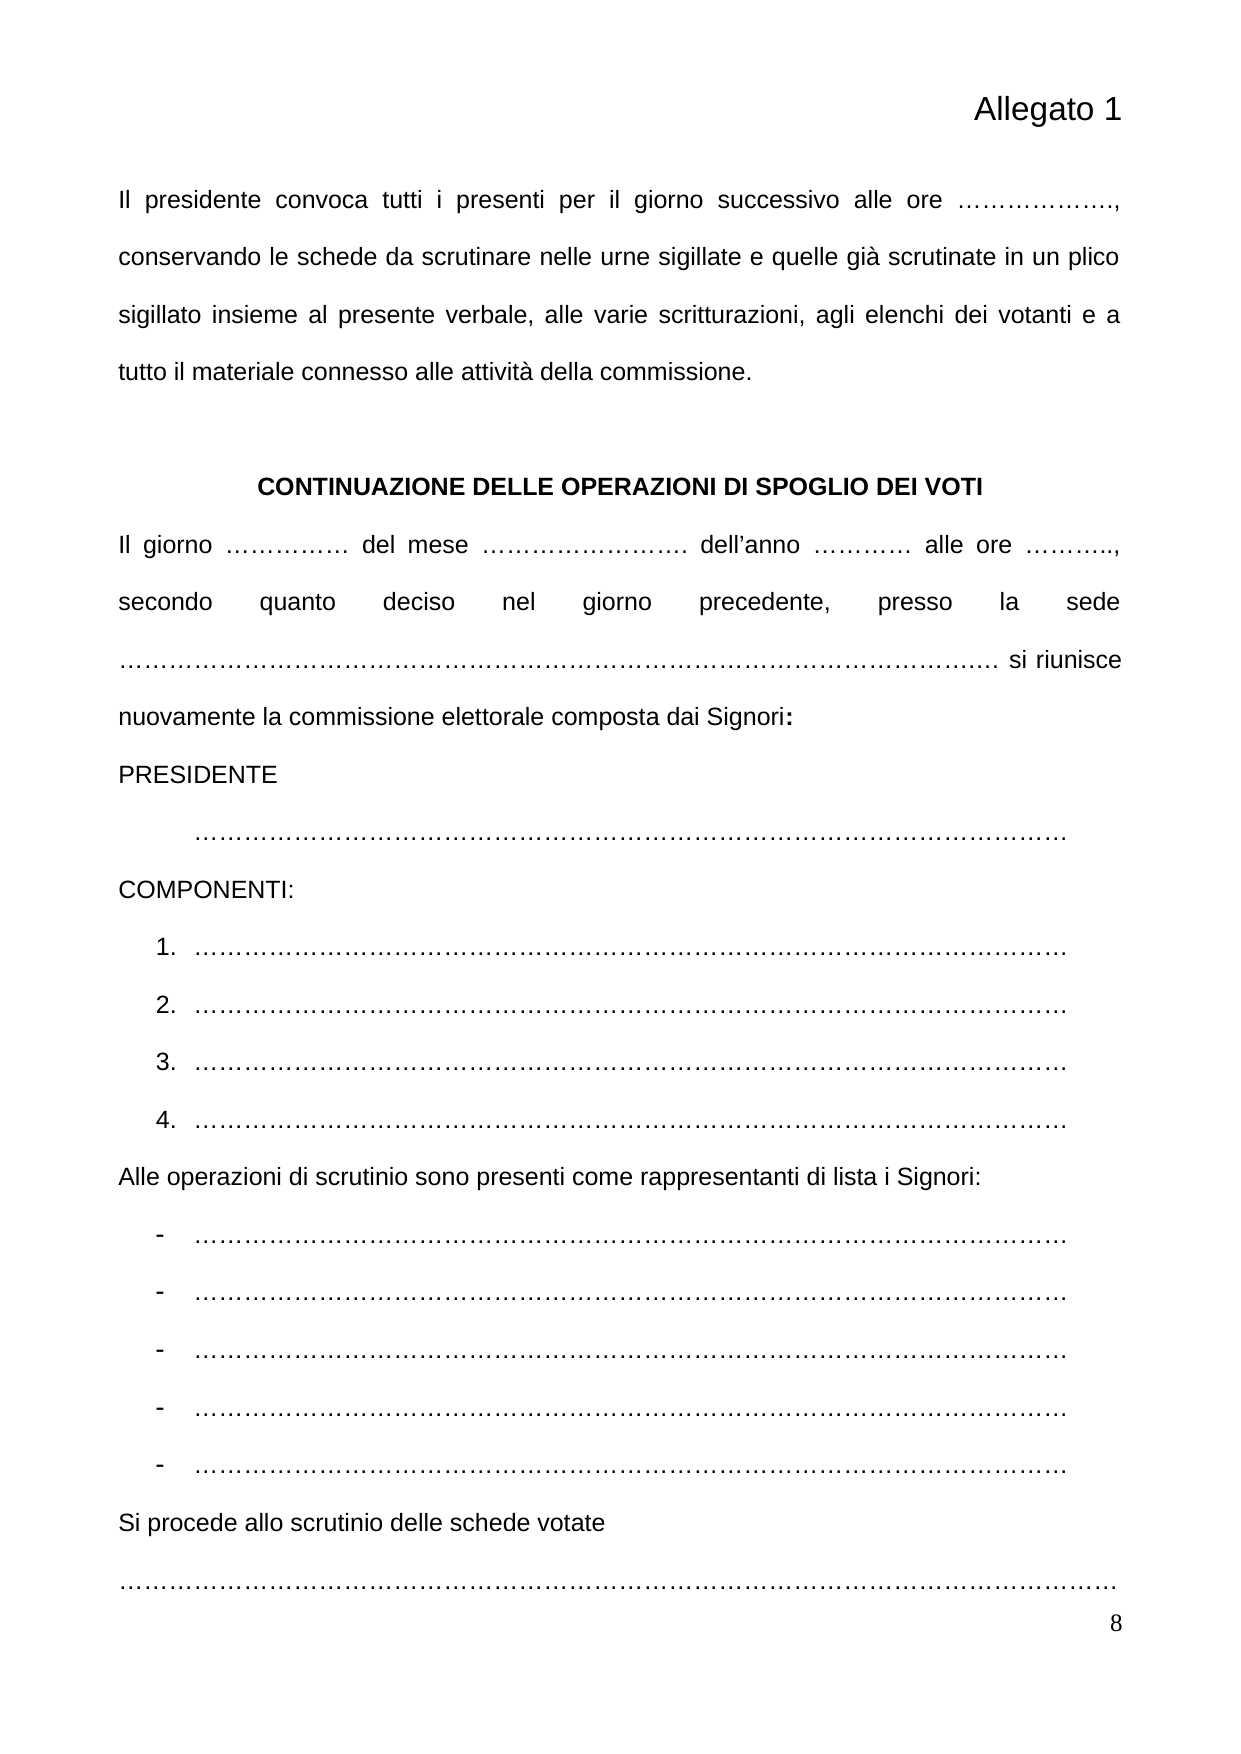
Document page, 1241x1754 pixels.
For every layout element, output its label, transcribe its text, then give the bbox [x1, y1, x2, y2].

text COMPONENTI: [118, 874, 1122, 903]
list …………………………………………………………………………………………… [156, 1335, 1122, 1364]
list …………………………………………………………………………………………… [156, 1047, 1122, 1076]
text Alle operazioni di scrutinio sono presenti come rappresentanti di lista i Signori: [118, 1162, 1122, 1191]
list …………………………………………………………………………………………… [156, 1450, 1122, 1479]
text Il giorno …………… del mese ……………………. dell’anno ………… alle ore ……….., secondo quanto deciso nel giorno precedente, presso la sede ………………………………………………………………………………………….… si riunisce nuovamente la commissione elettorale composta dai Signori: [118, 529, 1122, 731]
text …………………………………………………………………………………………… [193, 817, 1122, 846]
list …………………………………………………………………………………………… [156, 1393, 1122, 1422]
text Si procede allo scrutinio delle schede votate [118, 1508, 1122, 1537]
text PRESIDENTE [118, 759, 1122, 788]
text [118, 1566, 1122, 1594]
list …………………………………………………………………………………………… [156, 1104, 1122, 1133]
text Il presidente convoca tutti i presenti per il giorno successivo alle ore ………………., conservando le schede da scrutinare nelle urne sigillate e quelle già scrutinate in un plico sigillato insieme al presente verbale, alle varie scritturazioni, agli elenchi dei votanti e a tutto il materiale connesso alle attività della commissione. [118, 184, 1122, 386]
list …………………………………………………………………………………………… [156, 1219, 1122, 1248]
text CONTINUAZIONE DELLE OPERAZIONI DI SPOGLIO DEI VOTI [118, 472, 1122, 501]
list …………………………………………………………………………………………… [156, 932, 1122, 961]
list …………………………………………………………………………………………… [156, 989, 1122, 1018]
list …………………………………………………………………………………………… [156, 1277, 1122, 1306]
